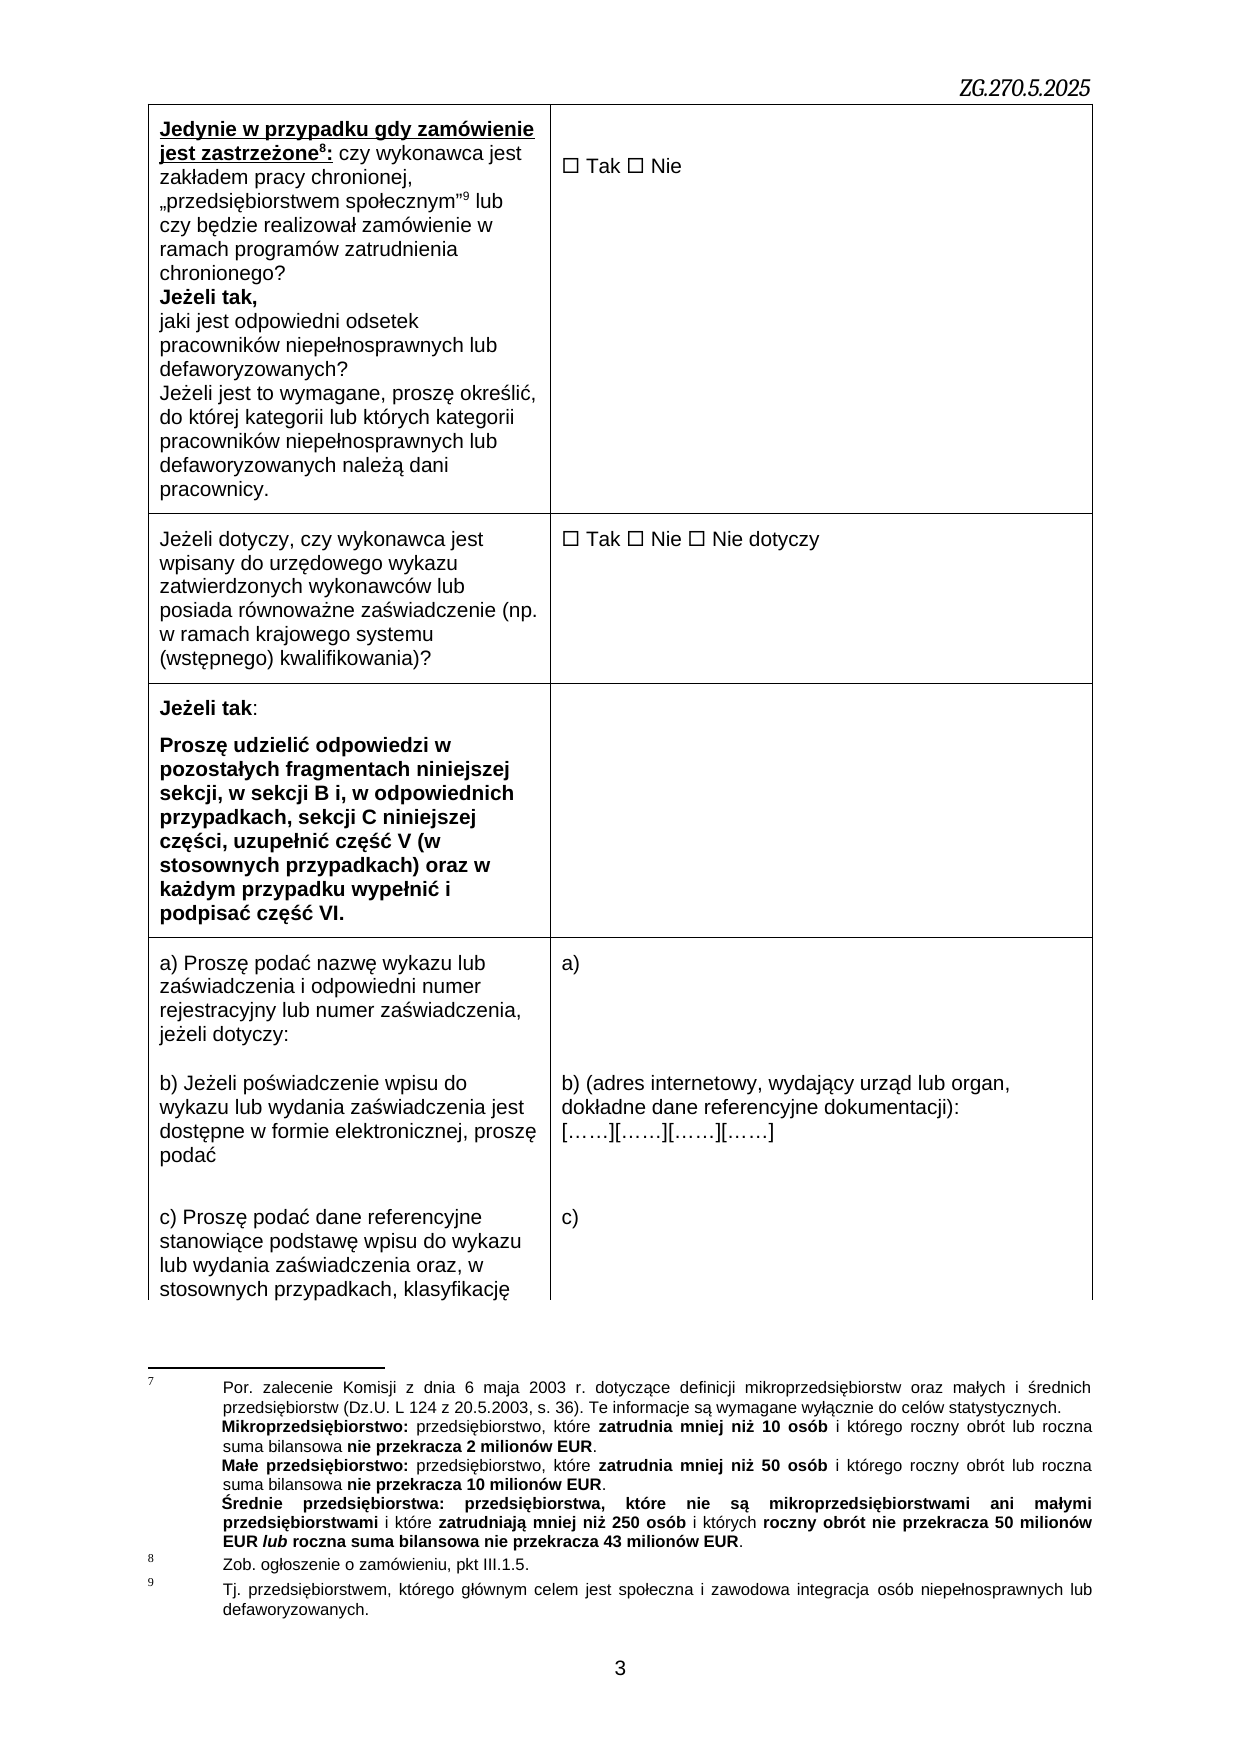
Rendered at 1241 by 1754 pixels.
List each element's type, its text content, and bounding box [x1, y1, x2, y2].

table_cell Jeżeli tak: Proszę udzielić odpowiedzi w pozostałych fragmentach niniejszej sekcji, w sekcji B i, w odpowiednich przypadkach, sekcji C niniejszej części, uzupełnić część V (w stosownych przypadkach) oraz w każdym przypadku wypełnić i podpisać część VI. [149, 684, 550, 937]
table_cell Tak Nie [551, 105, 1092, 513]
table_cell Jedynie w przypadku gdy zamówienie jest zastrzeżone: czy wykonawca jest zakładem pracy chronionej, „przedsiębiorstwem społecznym” lub czy będzie realizował zamówienie w ramach programów zatrudnienia chronionego? Jeżeli tak, jaki jest odpowiedni odsetek pracowników niepełnosprawnych lub defaworyzowanych? Jeżeli jest to wymagane, proszę określić, do której kategorii lub których kategorii pracowników niepełnosprawnych lub defaworyzowanych należą dani pracownicy. [149, 105, 550, 513]
table_cell a) Proszę podać nazwę wykazu lub zaświadczenia i odpowiedni numer rejestracyjny lub numer zaświadczenia, jeżeli dotyczy: [149, 938, 550, 1059]
table_cell c) [551, 1192, 1092, 1300]
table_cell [149, 1192, 550, 1300]
table_cell b) Jeżeli poświadczenie wpisu do wykazu lub wydania zaświadczenia jest dostępne w formie elektronicznej, proszę podać [149, 1059, 550, 1192]
table_cell b) (adres internetowy, wydający urząd lub organ, dokładne dane referencyjne dokumentacji): [……][……][……][……] [551, 1059, 1092, 1192]
table_cell Tak Nie Nie dotyczy [551, 514, 1092, 683]
table_cell [551, 684, 1092, 937]
table_cell a) [551, 938, 1092, 1059]
table_cell Jeżeli dotyczy, czy wykonawca jest wpisany do urzędowego wykazu zatwierdzonych wykonawców lub posiada równoważne zaświadczenie (np. w ramach krajowego systemu (wstępnego) kwalifikowania)? [149, 514, 550, 683]
